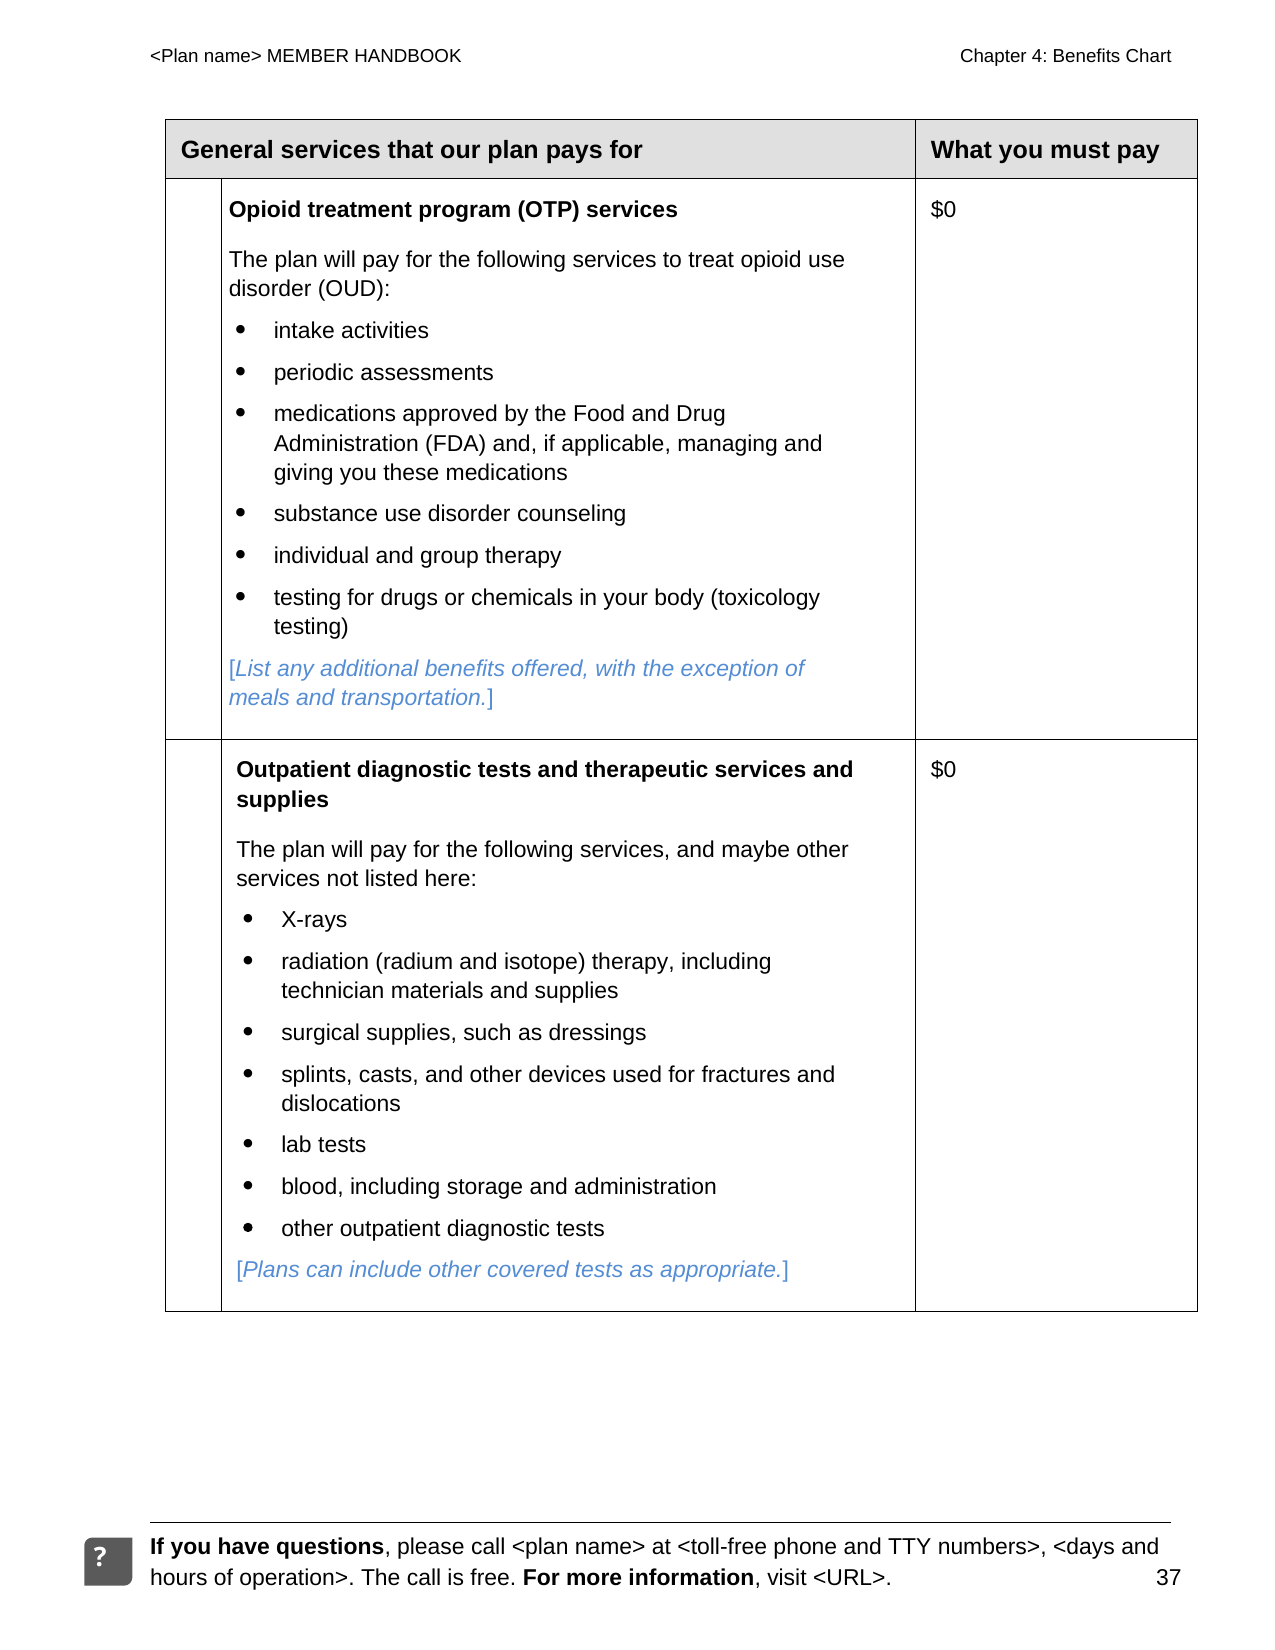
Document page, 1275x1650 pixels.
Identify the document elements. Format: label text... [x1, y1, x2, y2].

table_cell [166, 740, 221, 1311]
table_cell $0 [916, 740, 1197, 1311]
table_cell [166, 179, 221, 738]
table_header What you must pay [916, 120, 1197, 178]
table_cell Outpatient diagnostic tests and therapeutic services and supplies The plan will pay for the following services, and maybe other services not listed here: X-rays radiation (radium and isotope) therapy, including technician materials and supplies surgical supplies, such as dressings splints, casts, and other devices used for fractures and dislocations lab tests blood, including storage and administration other outpatient diagnostic tests [Plans can include other covered tests as appropriate.] [222, 740, 915, 1311]
table_header General services that our plan pays for [166, 120, 915, 178]
table_cell $0 [916, 179, 1197, 738]
table_cell Opioid treatment program (OTP) services The plan will pay for the following services to treat opioid use disorder (OUD): intake activities periodic assessments medications approved by the Food and Drug Administration (FDA) and, if applicable, managing and giving you these medications substance use disorder counseling individual and group therapy testing for drugs or chemicals in your body (toxicology testing) [List any additional benefits offered, with the exception of meals and transportation.] [222, 179, 915, 738]
